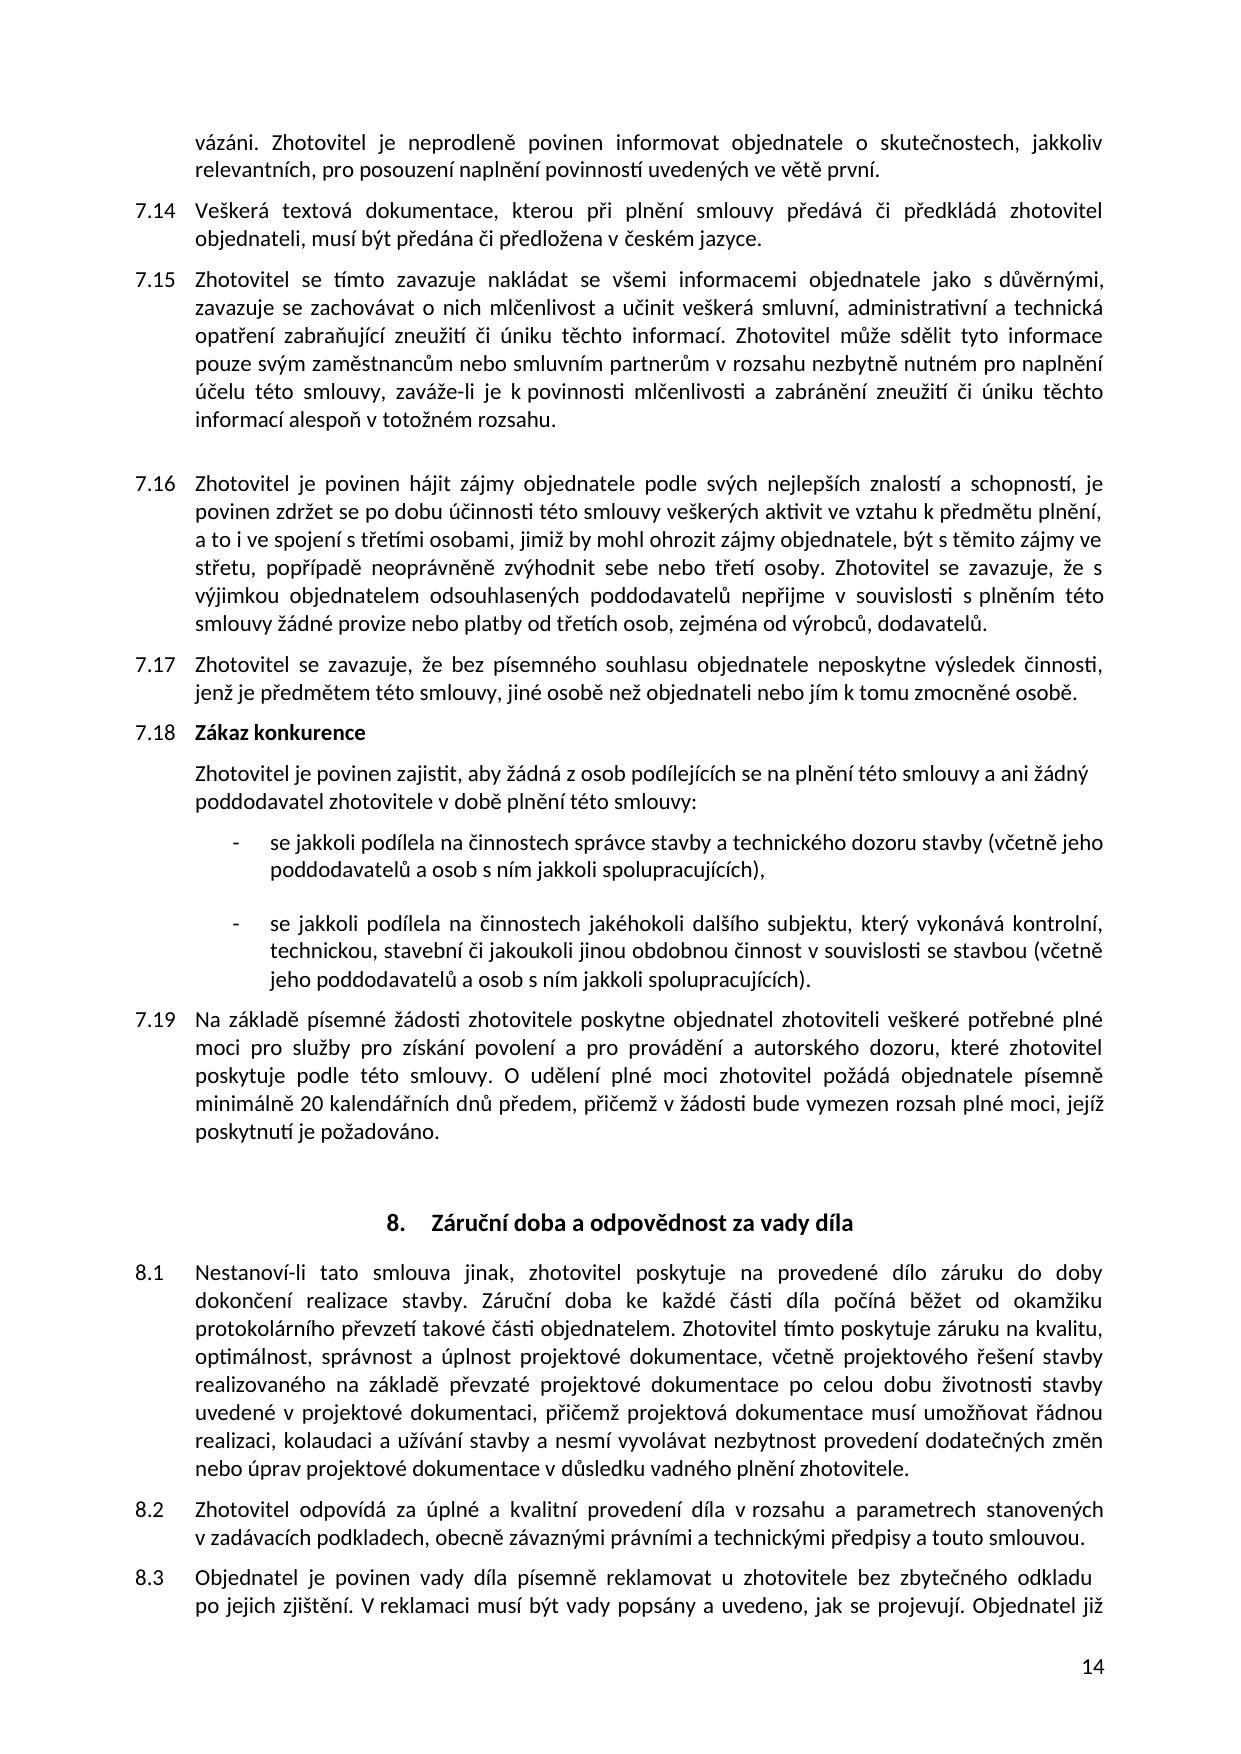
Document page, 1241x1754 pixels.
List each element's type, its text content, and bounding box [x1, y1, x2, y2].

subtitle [135, 128, 1104, 184]
subtitle Zhotovitel je povinen hájit zájmy objednatele podle svých nejlepších znalostí a schopností, je povinen zdržet se po dobu účinnosti této smlouvy veškerých aktivit ve vztahu k předmětu plnění, a to i ve spojení s třetími osobami, jimiž by mohl ohrozit zájmy objednatele, být s těmito zájmy ve střetu, popřípadě neoprávněně zvýhodnit sebe nebo třetí osoby. Zhotovitel se zavazuje, že s výjimkou objednatelem odsouhlasených poddodavatelů nepřijme v souvislosti s plněním této smlouvy žádné provize nebo platby od třetích osob, zejména od výrobců, dodavatelů. [135, 469, 1104, 637]
subtitle Nestanoví-li tato smlouva jinak, zhotovitel poskytuje na provedené dílo záruku do doby dokončení realizace stavby. Záruční doba ke každé části díla počíná běžet od okamžiku protokolárního převzetí takové části objednatelem. Zhotovitel tímto poskytuje záruku na kvalitu, optimálnost, správnost a úplnost projektové dokumentace, včetně projektového řešení stavby realizovaného na základě převzaté projektové dokumentace po celou dobu životnosti stavby uvedené v projektové dokumentaci, přičemž projektová dokumentace musí umožňovat řádnou realizaci, kolaudaci a užívání stavby a nesmí vyvolávat nezbytnost provedení dodatečných změn nebo úprav projektové dokumentace v důsledku vadného plnění zhotovitele. [135, 1258, 1104, 1482]
subtitle Zhotovitel se tímto zavazuje nakládat se všemi informacemi objednatele jako s důvěrnými, zavazuje se zachovávat o nich mlčenlivost a učinit veškerá smluvní, administrativní a technická opatření zabraňující zneužití či úniku těchto informací. Zhotovitel může sdělit tyto informace pouze svým zaměstnancům nebo smluvním partnerům v rozsahu nezbytně nutném pro naplnění účelu této smlouvy, zaváže-li je k povinnosti mlčenlivosti a zabránění zneužití či úniku těchto informací alespoň v totožném rozsahu. [135, 265, 1104, 433]
subtitle Zákaz konkurence [135, 718, 1104, 747]
text Zhotovitel je povinen zajistit, aby žádná z osob podílejících se na plnění této smlouvy a ani žádný poddodavatel zhotovitele v době plnění této smlouvy: [195, 759, 1104, 815]
subtitle Veškerá textová dokumentace, kterou při plnění smlouvy předává či předkládá zhotovitel objednateli, musí být předána či předložena v českém jazyce. [135, 196, 1104, 252]
subtitle Zhotovitel odpovídá za úplné a kvalitní provedení díla v rozsahu a parametrech stanovených v zadávacích podkladech, obecně závaznými právními a technickými předpisy a touto smlouvou. [135, 1495, 1104, 1551]
list se jakkoli podílela na činnostech správce stavby a technického dozoru stavby (včetně jeho poddodavatelů a osob s ním jakkoli spolupracujících), [232, 828, 1104, 884]
list se jakkoli podílela na činnostech jakéhokoli dalšího subjektu, který vykonává kontrolní, technickou, stavební či jakoukoli jinou obdobnou činnost v souvislosti se stavbou (včetně jeho poddodavatelů a osob s ním jakkoli spolupracujících). [232, 909, 1104, 993]
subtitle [135, 1563, 1104, 1619]
subtitle Zhotovitel se zavazuje, že bez písemného souhlasu objednatele neposkytne výsledek činnosti, jenž je předmětem této smlouvy, jiné osobě než objednateli nebo jím k tomu zmocněné osobě. [135, 650, 1104, 706]
subtitle Na základě písemné žádosti zhotovitele poskytne objednatel zhotoviteli veškeré potřebné plné moci pro služby pro získání povolení a pro provádění a autorského dozoru, které zhotovitel poskytuje podle této smlouvy. O udělení plné moci zhotovitel požádá objednatele písemně minimálně 20 kalendářních dnů předem, přičemž v žádosti bude vymezen rozsah plné moci, jejíž poskytnutí je požadováno. [135, 1005, 1104, 1145]
subtitle Záruční doba a odpovědnost za vady díla [136, 1207, 1104, 1237]
